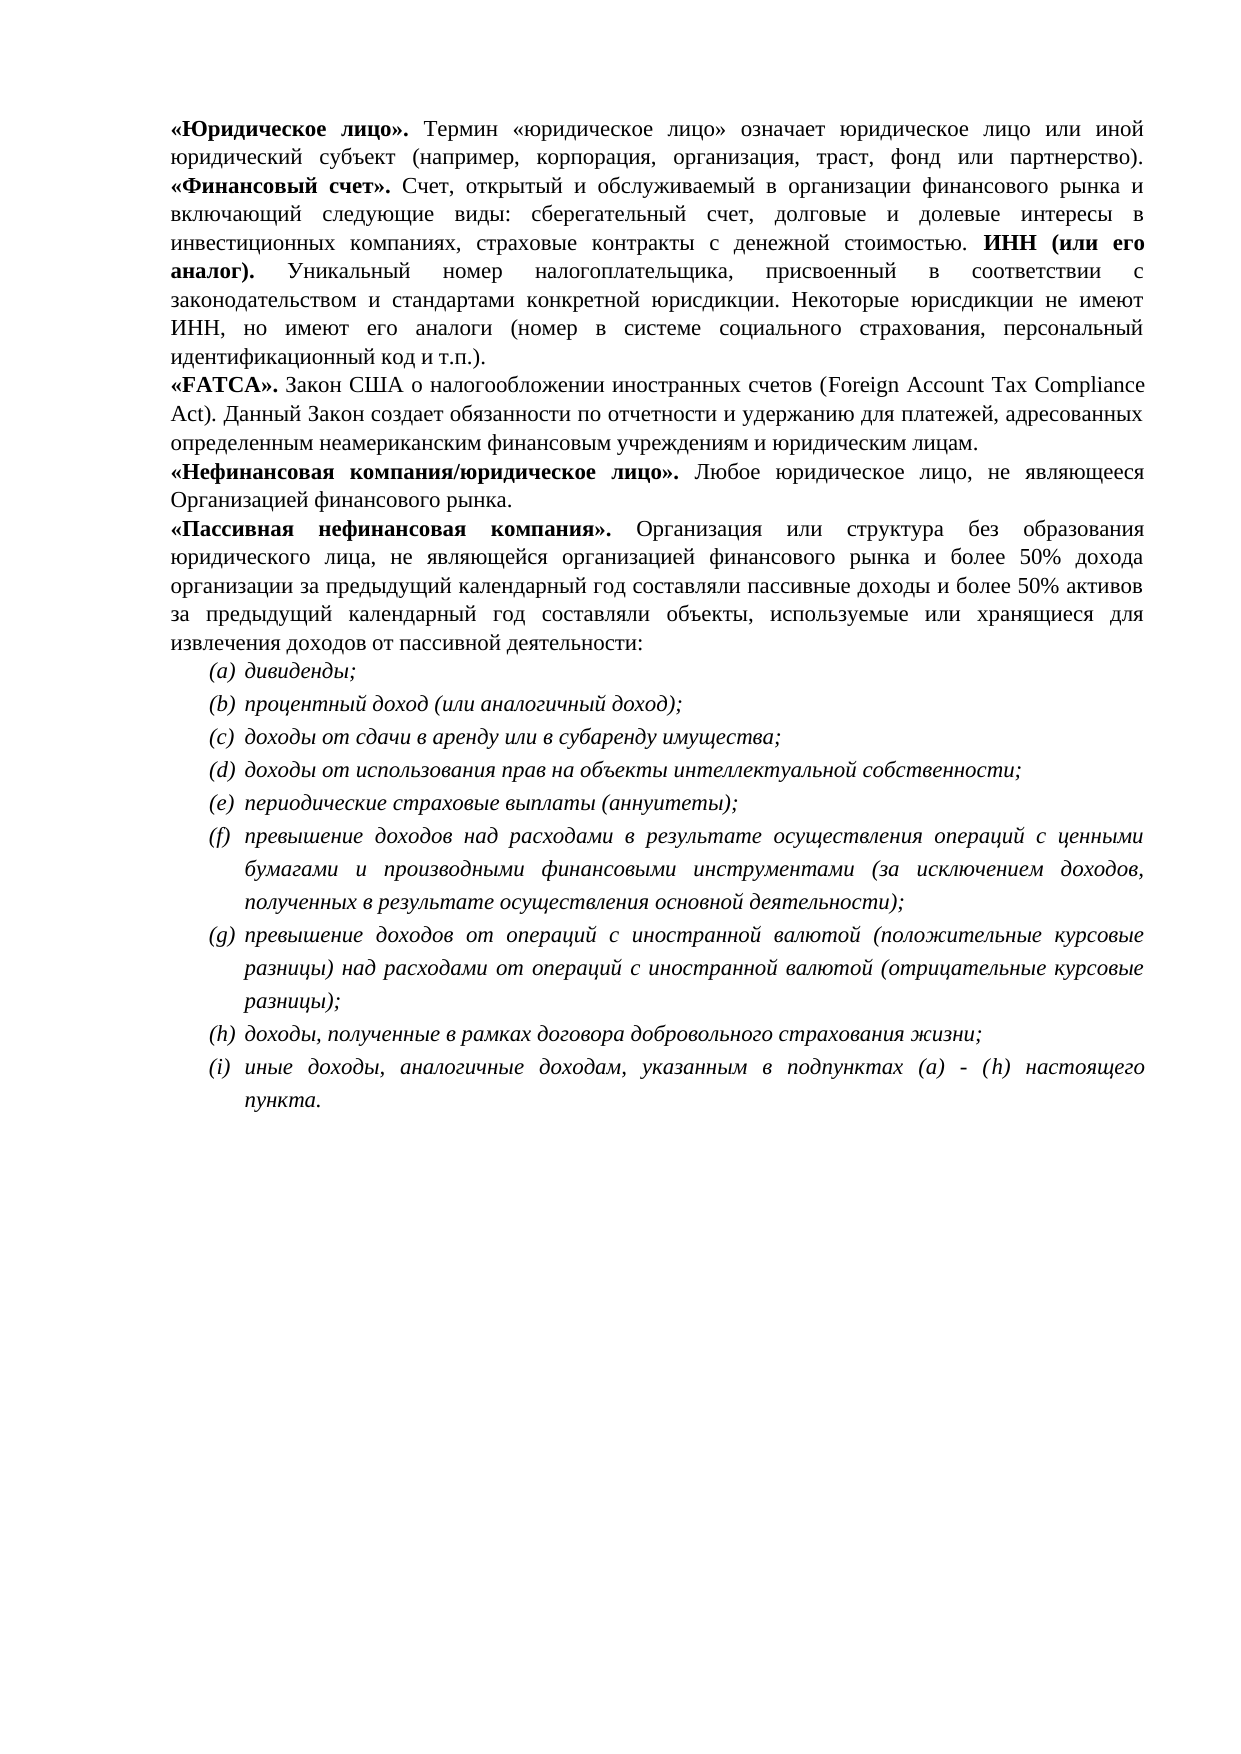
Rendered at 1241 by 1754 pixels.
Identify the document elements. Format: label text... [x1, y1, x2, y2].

list превышение доходов над расходами в результате осуществления операций с ценными бумагами и производными финансовыми инструментами (за исключением доходов, полученных в результате осуществления основной деятельности); [209, 817, 1145, 916]
list превышение доходов от операций с иностранной валютой (положительные курсовые разницы) над расходами от операций с иностранной валютой (отрицательные курсовые разницы); [209, 916, 1145, 1015]
text «Нефинансовая компания/юридическое лицо». Любое юридическое лицо, не являющееся Организацией финансового рынка. [170, 456, 1145, 513]
list периодические страховые выплаты (аннуитеты); [209, 784, 1145, 817]
text (i) иные доходы, аналогичные доходам, указанным в подпунктах (а) - (h) настоящего пункта. [209, 1048, 1145, 1114]
text (h) доходы, полученные в рамках договора добровольного страхования жизни; [209, 1015, 1145, 1048]
list доходы от сдачи в аренду или в субаренду имущества; [209, 718, 1145, 751]
list процентный доход (или аналогичный доход); [209, 685, 1145, 718]
text «Пассивная нефинансовая компания». Организация или структура без образования юридического лица, не являющейся организацией финансового рынка и более 50% дохода организации за предыдущий календарный год составляли пассивные доходы и более 50% активов за предыдущий календарный год составляли объекты, используемые или хранящиеся для извлечения доходов от пассивной деятельности: [170, 513, 1145, 656]
list дивиденды; [209, 656, 1145, 684]
text «FATCA». Закон США о налогообложении иностранных счетов (Foreign Account Tax Compliance Act). Данный Закон создает обязанности по отчетности и удержанию для платежей, адресованных определенным неамериканским финансовым учреждениям и юридическим лицам. [170, 370, 1145, 456]
list доходы от использования прав на объекты интеллектуальной собственности; [209, 751, 1145, 784]
text «Юридическое лицо». Термин «юридическое лицо» означает юридическое лицо или иной юридический субъект (например, корпорация, организация, траст, фонд или партнерство). «Финансовый счет». Счет, открытый и обслуживаемый в организации финансового рынка и включающий следующие виды: сберегательный счет, долговые и долевые интересы в инвестиционных компаниях, страховые контракты с денежной стоимостью. ИНН (или его аналог). Уникальный номер налогоплательщика, присвоенный в соответствии с законодательством и стандартами конкретной юрисдикции. Некоторые юрисдикции не имеют ИНН, но имеют его аналоги (номер в системе социального страхования, персональный идентификационный код и т.п.). [170, 113, 1145, 370]
